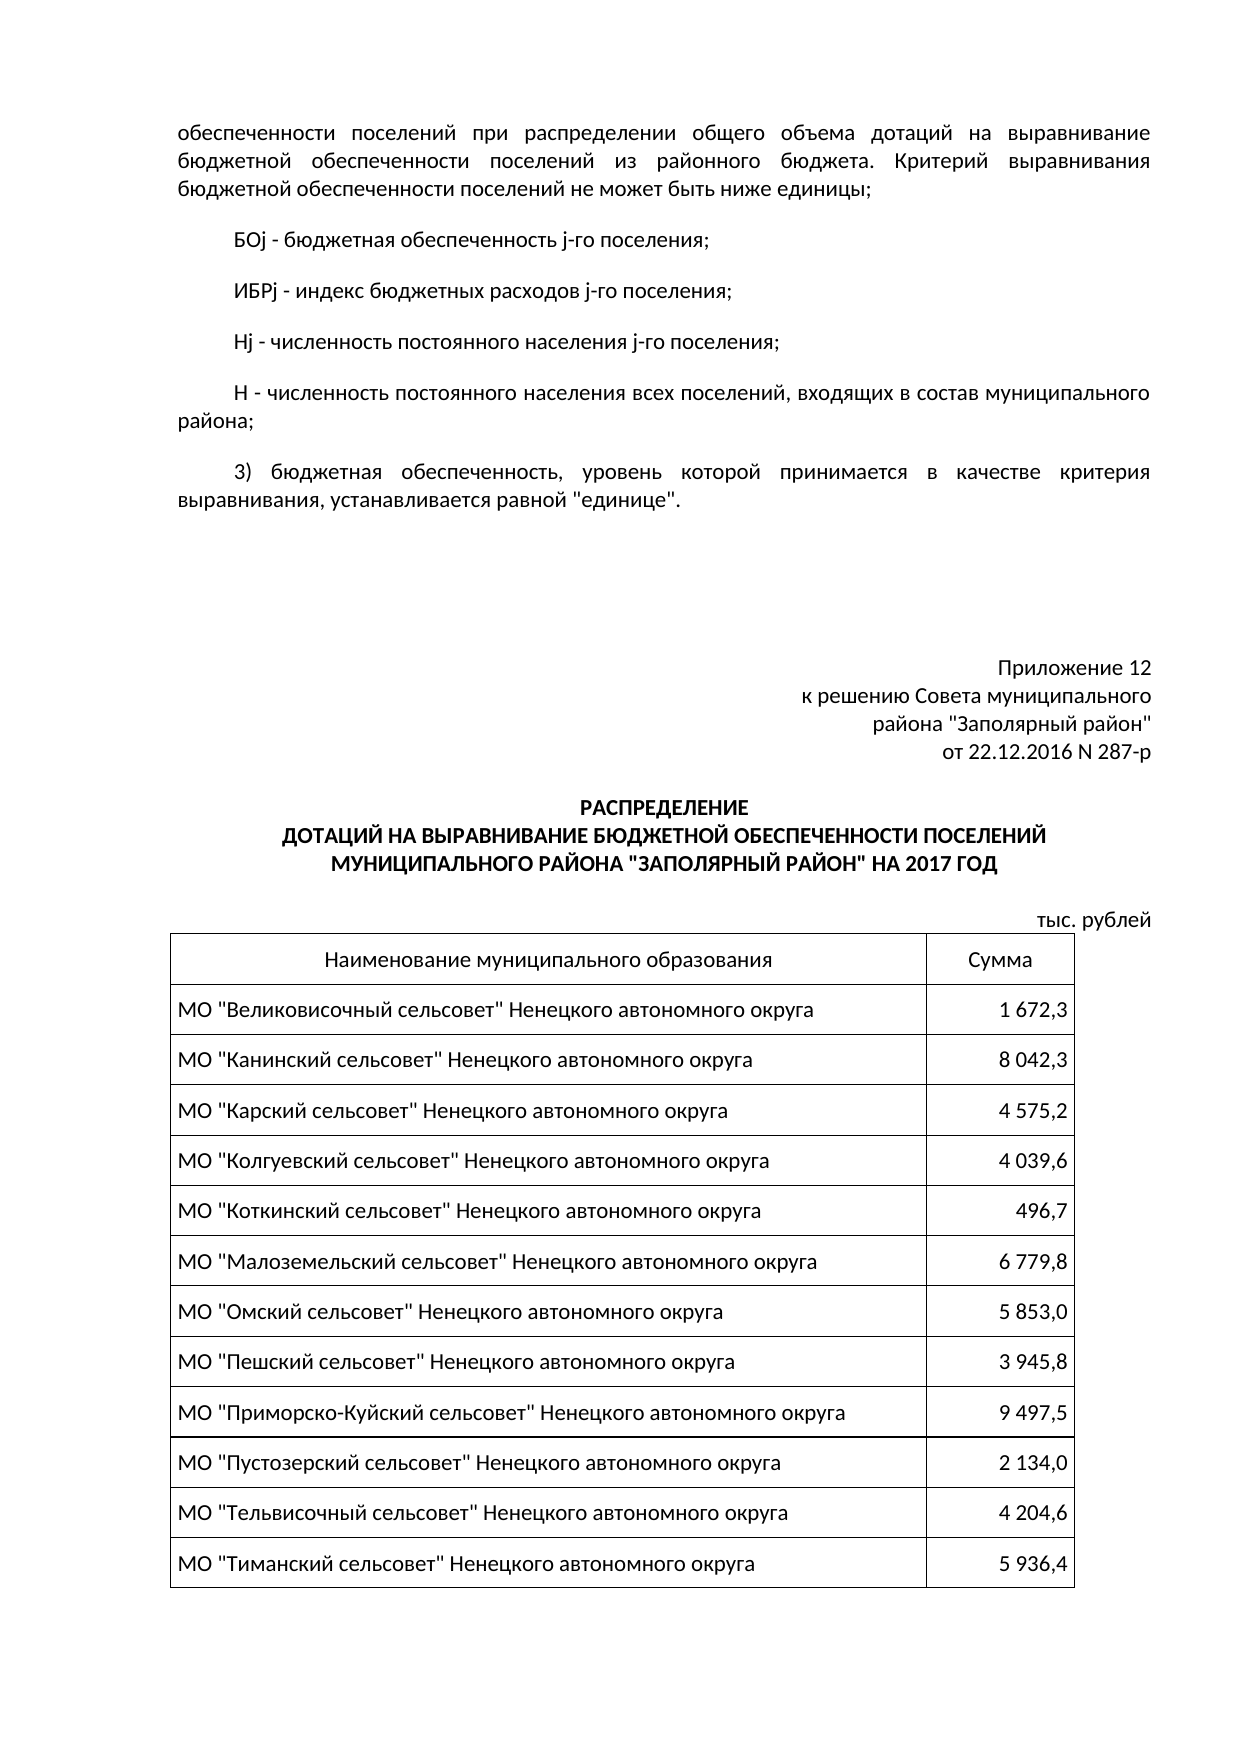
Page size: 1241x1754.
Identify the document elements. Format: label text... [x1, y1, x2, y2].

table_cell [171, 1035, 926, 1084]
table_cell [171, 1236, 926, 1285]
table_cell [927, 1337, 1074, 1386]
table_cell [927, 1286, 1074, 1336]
title ДОТАЦИЙ НА ВЫРАВНИВАНИЕ БЮДЖЕТНОЙ ОБЕСПЕЧЕННОСТИ ПОСЕЛЕНИЙ [177, 821, 1152, 849]
text ИБРj - индекс бюджетных расходов j-го поселения; [177, 276, 1152, 304]
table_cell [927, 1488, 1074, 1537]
text тыс. рублей [177, 905, 1152, 933]
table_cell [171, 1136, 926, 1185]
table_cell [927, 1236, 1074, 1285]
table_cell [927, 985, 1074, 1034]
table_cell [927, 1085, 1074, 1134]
text Нj - численность постоянного населения j-го поселения; [177, 327, 1152, 355]
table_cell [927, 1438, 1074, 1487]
title РАСПРЕДЕЛЕНИЕ [177, 793, 1152, 821]
text к решению Совета муниципального [177, 681, 1152, 709]
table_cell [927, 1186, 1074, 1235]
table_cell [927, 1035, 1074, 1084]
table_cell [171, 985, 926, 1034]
text 3) бюджетная обеспеченность, уровень которой принимается в качестве критерия выравнивания, устанавливается равной "единице". [177, 457, 1152, 513]
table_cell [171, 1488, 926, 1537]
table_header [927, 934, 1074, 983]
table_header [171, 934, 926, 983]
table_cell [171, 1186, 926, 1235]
text от 22.12.2016 N 287-р [177, 737, 1152, 765]
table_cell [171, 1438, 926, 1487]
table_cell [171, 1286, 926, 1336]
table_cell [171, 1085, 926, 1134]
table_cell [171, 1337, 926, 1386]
title МУНИЦИПАЛЬНОГО РАЙОНА "ЗАПОЛЯРНЫЙ РАЙОН" НА 2017 ГОД [177, 849, 1152, 877]
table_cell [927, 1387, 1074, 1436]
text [177, 118, 1152, 202]
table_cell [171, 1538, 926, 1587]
text БОj - бюджетная обеспеченность j-го поселения; [177, 225, 1152, 253]
text района "Заполярный район" [177, 709, 1152, 737]
text Н - численность постоянного населения всех поселений, входящих в состав муниципального района; [177, 378, 1152, 434]
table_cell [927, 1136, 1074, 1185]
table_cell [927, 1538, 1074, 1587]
text Приложение 12 [177, 653, 1152, 681]
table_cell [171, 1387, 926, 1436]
